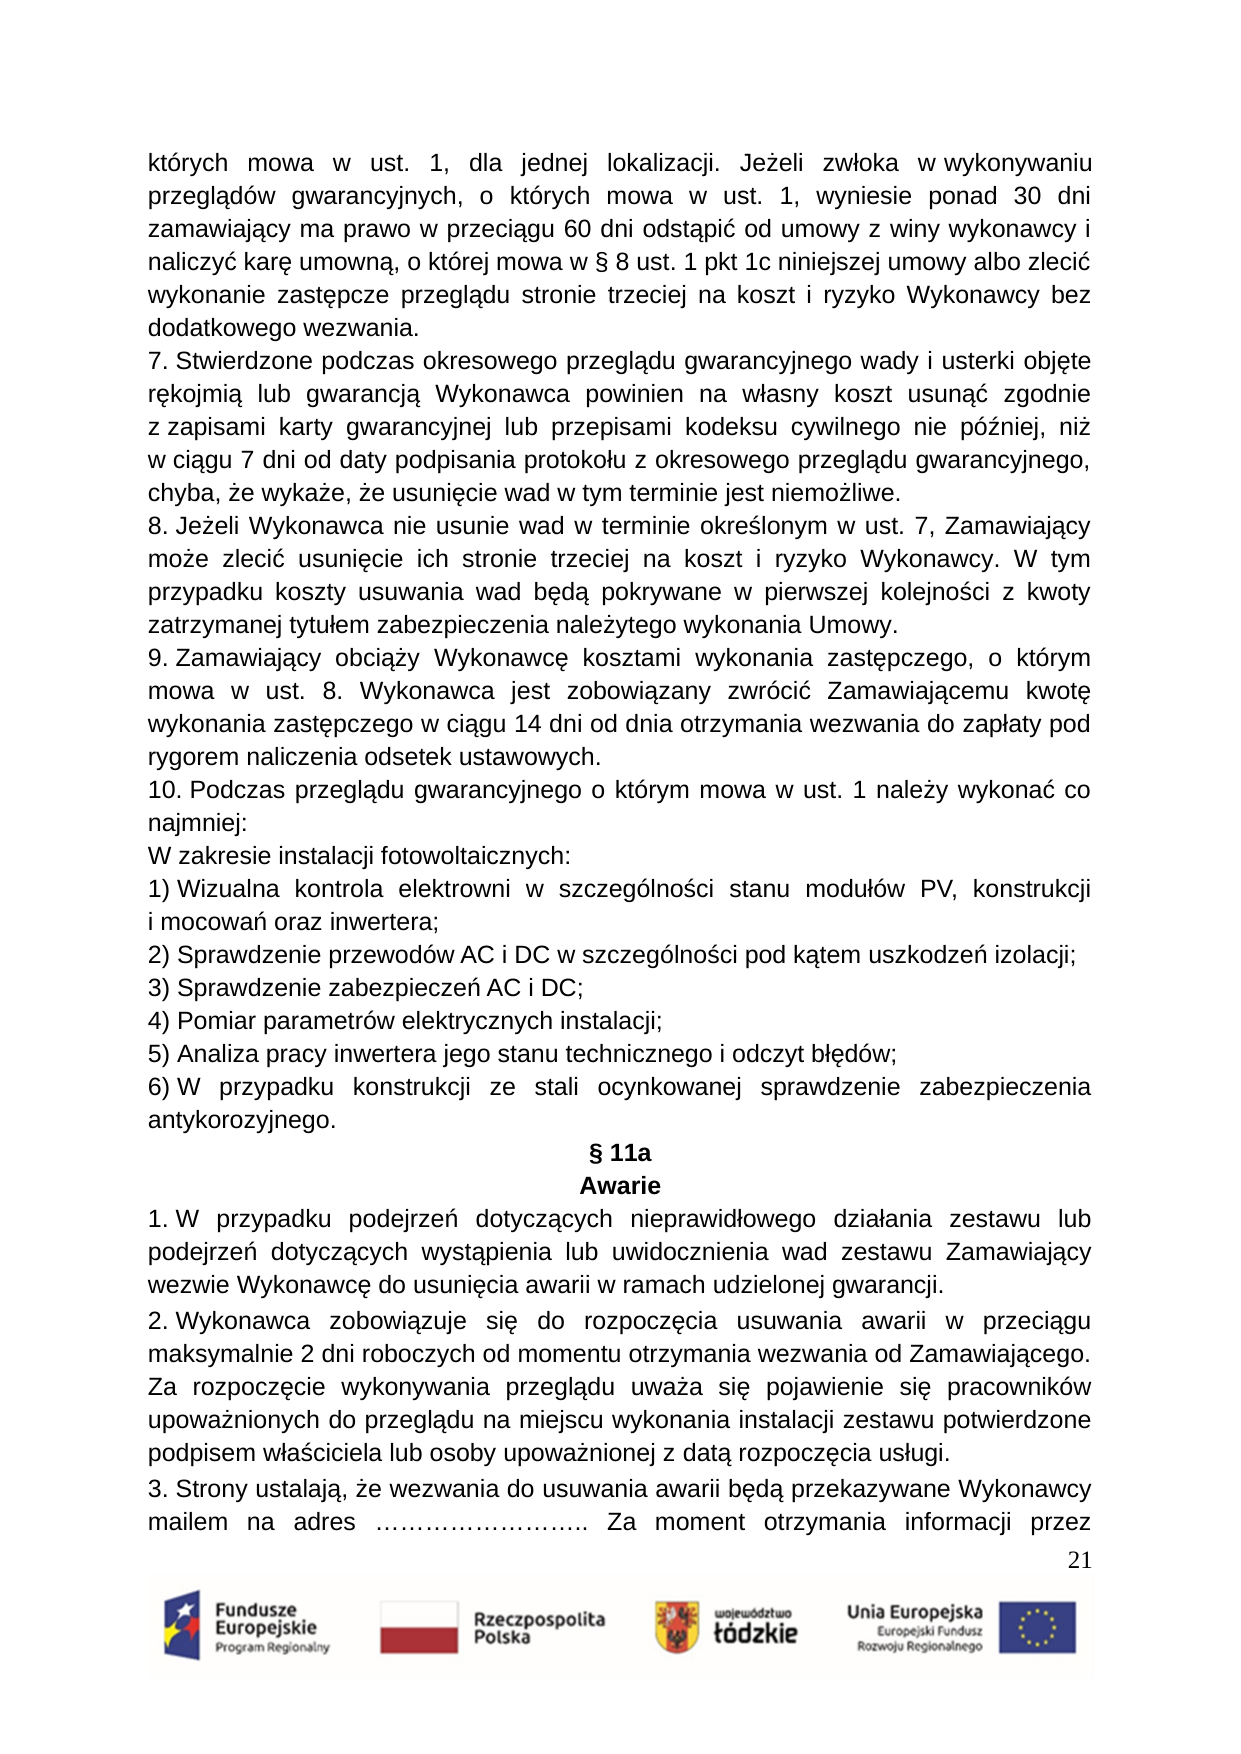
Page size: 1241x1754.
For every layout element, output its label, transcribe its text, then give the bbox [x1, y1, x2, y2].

text 4) Pomiar parametrów elektrycznych instalacji; [148, 1006, 1093, 1035]
text 7. Stwierdzone podczas okresowego przeglądu gwarancyjnego wady i usterki objęte rękojmią lub gwarancją Wykonawca powinien na własny koszt usunąć zgodnie z zapisami karty gwarancyjnej lub przepisami kodeksu cywilnego nie później, niż w ciągu 7 dni od daty podpisania protokołu z okresowego przeglądu gwarancyjnego, chyba, że wykaże, że usunięcie wad w tym terminie jest niemożliwe. [148, 346, 1093, 507]
picture [147, 1574, 1095, 1681]
text 1) Wizualna kontrola elektrowni w szczególności stanu modułów PV, konstrukcji i mocowań oraz inwertera; [148, 874, 1093, 936]
text § 11a [148, 1138, 1093, 1167]
text Awarie [148, 1171, 1093, 1200]
text 9. Zamawiający obciąży Wykonawcę kosztami wykonania zastępczego, o którym mowa w ust. 8. Wykonawca jest zobowiązany zwrócić Zamawiającemu kwotę wykonania zastępczego w ciągu 14 dni od dnia otrzymania wezwania do zapłaty pod rygorem naliczenia odsetek ustawowych. [148, 643, 1093, 771]
text 3) Sprawdzenie zabezpieczeń AC i DC; [148, 973, 1093, 1002]
text 2) Sprawdzenie przewodów AC i DC w szczególności pod kątem uszkodzeń izolacji; [148, 940, 1093, 969]
text 10. Podczas przeglądu gwarancyjnego o którym mowa w ust. 1 należy wykonać co najmniej: [148, 775, 1093, 837]
text 2. Wykonawca zobowiązuje się do rozpoczęcia usuwania awarii w przeciągu maksymalnie 2 dni roboczych od momentu otrzymania wezwania od Zamawiającego. Za rozpoczęcie wykonywania przeglądu uważa się pojawienie się pracowników upoważnionych do przeglądu na miejscu wykonania instalacji zestawu potwierdzone podpisem właściciela lub osoby upoważnionej z datą rozpoczęcia usługi. [148, 1306, 1093, 1467]
text 8. Jeżeli Wykonawca nie usunie wad w terminie określonym w ust. 7, Zamawiający może zlecić usunięcie ich stronie trzeciej na koszt i ryzyko Wykonawcy. W tym przypadku koszty usuwania wad będą pokrywane w pierwszej kolejności z kwoty zatrzymanej tytułem zabezpieczenia należytego wykonania Umowy. [148, 511, 1093, 639]
text 5) Analiza pracy inwertera jego stanu technicznego i odczyt błędów; [148, 1039, 1093, 1068]
text 1. W przypadku podejrzeń dotyczących nieprawidłowego działania zestawu lub podejrzeń dotyczących wystąpienia lub uwidocznienia wad zestawu Zamawiający wezwie Wykonawcę do usunięcia awarii w ramach udzielonej gwarancji. [148, 1204, 1093, 1299]
text 6) W przypadku konstrukcji ze stali ocynkowanej sprawdzenie zabezpieczenia antykorozyjnego. [148, 1072, 1093, 1134]
text W zakresie instalacji fotowoltaicznych: [148, 841, 1093, 870]
